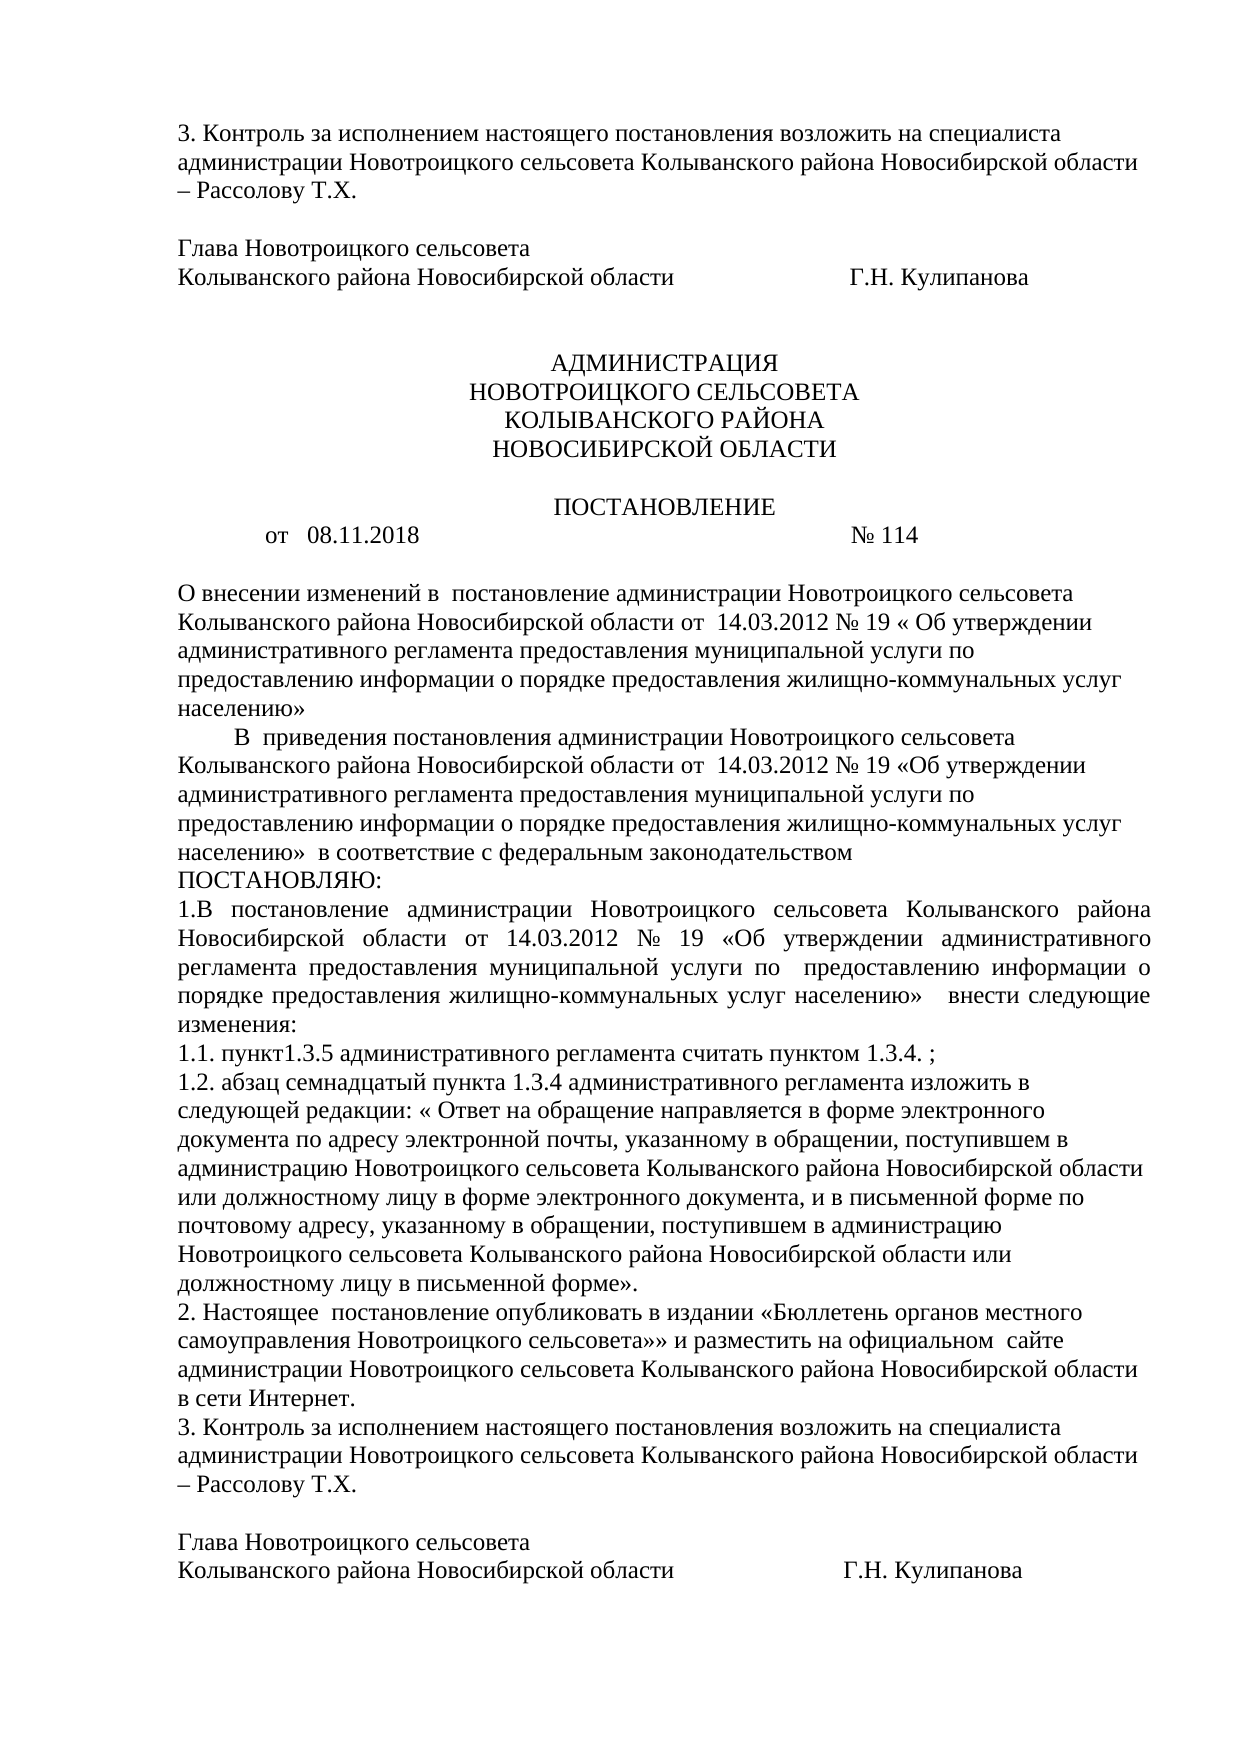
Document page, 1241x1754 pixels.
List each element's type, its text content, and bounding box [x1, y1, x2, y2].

text Глава Новотроицкого сельсовета [177, 233, 1152, 262]
text АДМИНИСТРАЦИЯ [177, 348, 1152, 377]
text 3. Контроль за исполнением настоящего постановления возложить на специалиста администрации Новотроицкого сельсовета Колыванского района Новосибирской области – Рассолову Т.Х. [177, 118, 1152, 204]
text Колыванского района Новосибирской области Г.Н. Кулипанова [177, 1556, 1152, 1584]
text О внесении изменений в постановление администрации Новотроицкого сельсовета Колыванского района Новосибирской области от 14.03.2012 № 19 « Об утверждении административного регламента предоставления муниципальной услуги по предоставлению информации о порядке предоставления жилищно-коммунальных услуг населению» [177, 578, 1152, 722]
text КОЛЫВАНСКОГО РАЙОНА [177, 406, 1152, 434]
text Колыванского района Новосибирской области Г.Н. Кулипанова [177, 262, 1152, 291]
text ПОСТАНОВЛЕНИЕ [177, 492, 1152, 521]
text НОВОТРОИЦКОГО СЕЛЬСОВЕТА [177, 377, 1152, 406]
text 1.В постановление администрации Новотроицкого сельсовета Колыванского района Новосибирской области от 14.03.2012 № 19 «Об утверждении административного регламента предоставления муниципальной услуги по предоставлению информации о порядке предоставления жилищно-коммунальных услуг населению» внести следующие изменения: [177, 894, 1152, 1038]
text 1.2. абзац семнадцатый пункта 1.3.4 административного регламента изложить в следующей редакции: « Ответ на обращение направляется в форме электронного документа по адресу электронной почты, указанному в обращении, поступившем в администрацию Новотроицкого сельсовета Колыванского района Новосибирской области или должностному лицу в форме электронного документа, и в письменной форме по почтовому адресу, указанному в обращении, поступившем в администрацию Новотроицкого сельсовета Колыванского района Новосибирской области или должностному лицу в письменной форме». [177, 1067, 1152, 1297]
text В приведения постановления администрации Новотроицкого сельсовета Колыванского района Новосибирской области от 14.03.2012 № 19 «Об утверждении административного регламента предоставления муниципальной услуги по предоставлению информации о порядке предоставления жилищно-коммунальных услуг населению» в соответствие с федеральным законодательством [177, 722, 1152, 866]
text 3. Контроль за исполнением настоящего постановления возложить на специалиста администрации Новотроицкого сельсовета Колыванского района Новосибирской области – Рассолову Т.Х. [177, 1412, 1152, 1498]
title ПОСТАНОВЛЯЮ: [177, 866, 1160, 894]
text Глава Новотроицкого сельсовета [177, 1527, 1152, 1556]
text 1.1. пункт1.3.5 административного регламента считать пунктом 1.3.4. ; [177, 1038, 1152, 1067]
subtitle НОВОСИБИРСКОЙ ОБЛАСТИ [177, 434, 1152, 463]
text 2. Настоящее постановление опубликовать в издании «Бюллетень органов местного самоуправления Новотроицкого сельсовета»» и разместить на официальном сайте администрации Новотроицкого сельсовета Колыванского района Новосибирской области в сети Интернет. [177, 1297, 1152, 1412]
text от 08.11.2018 № 114 [177, 521, 1152, 549]
